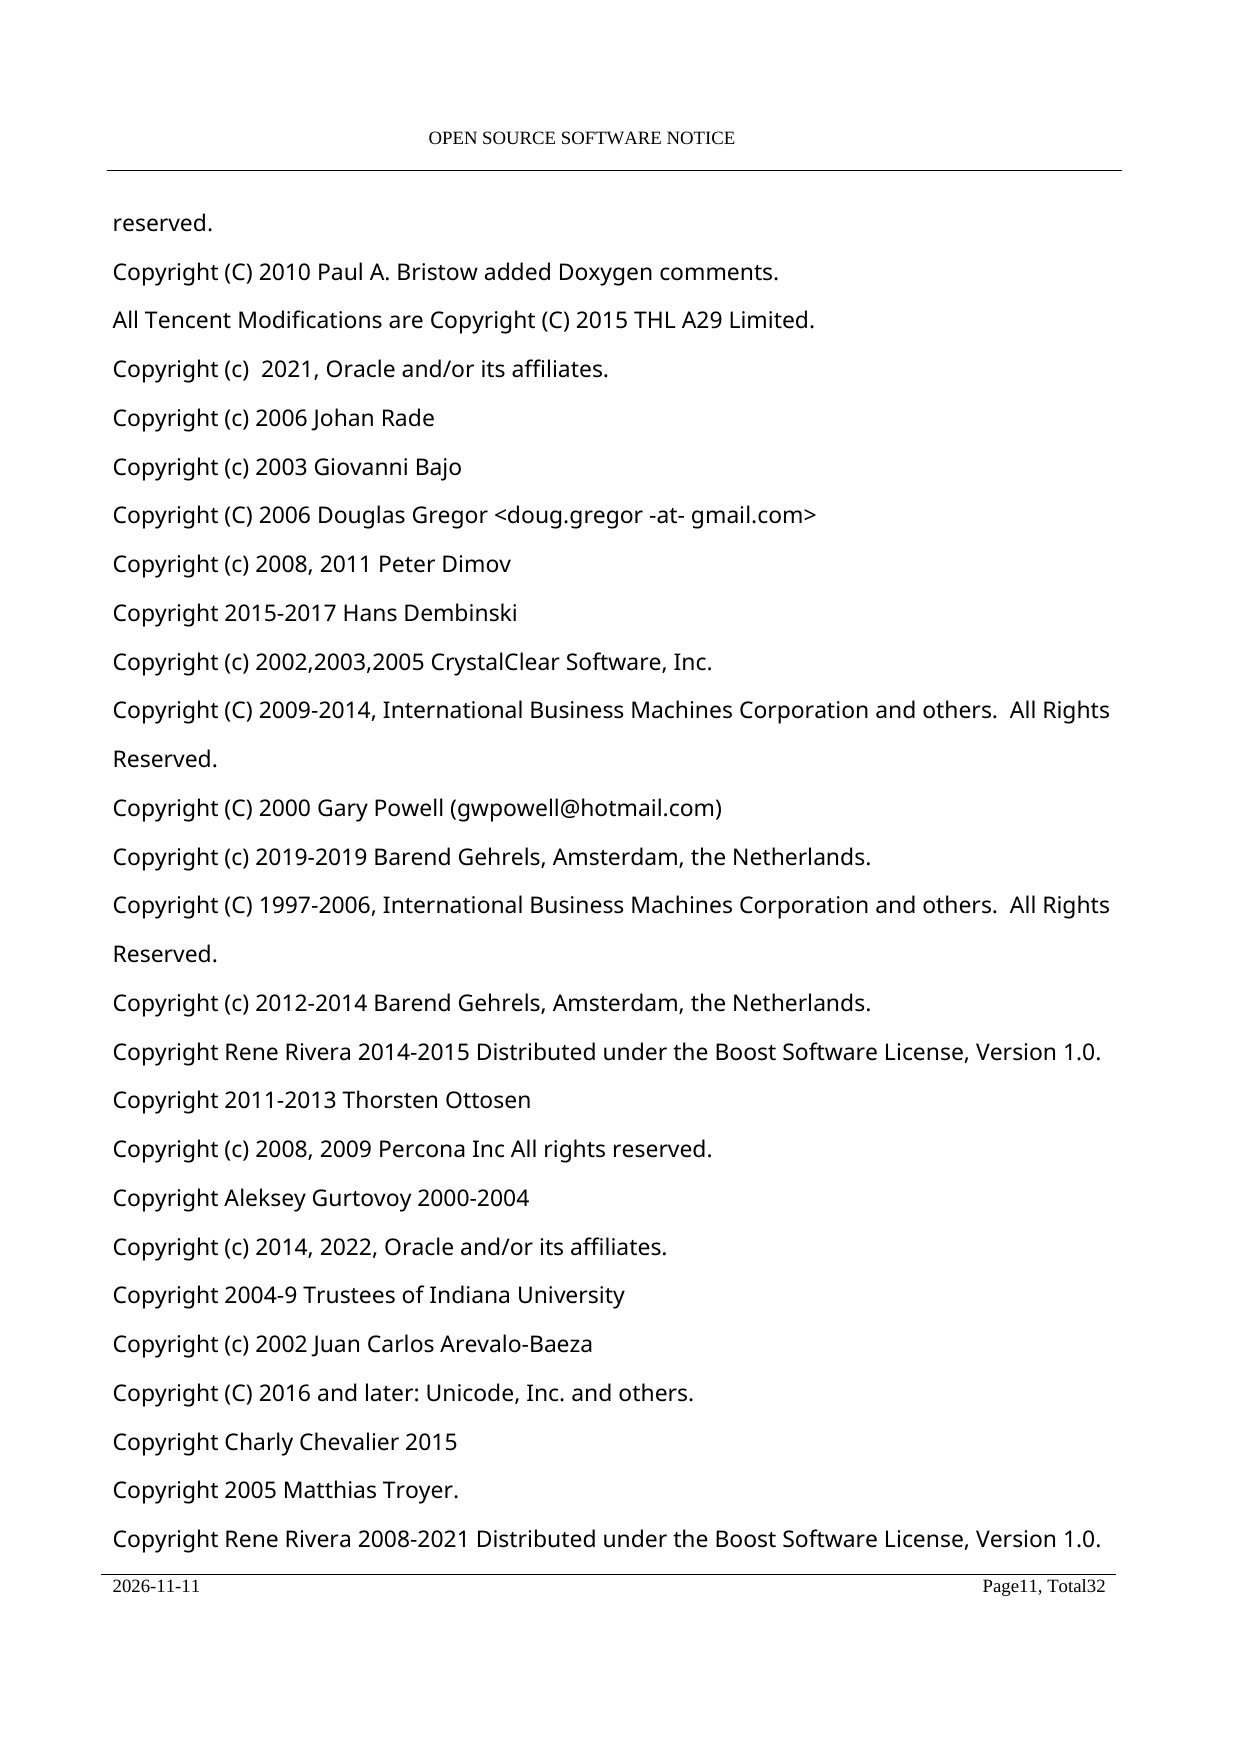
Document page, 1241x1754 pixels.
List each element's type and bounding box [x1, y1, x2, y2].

text [112, 206, 1128, 1555]
